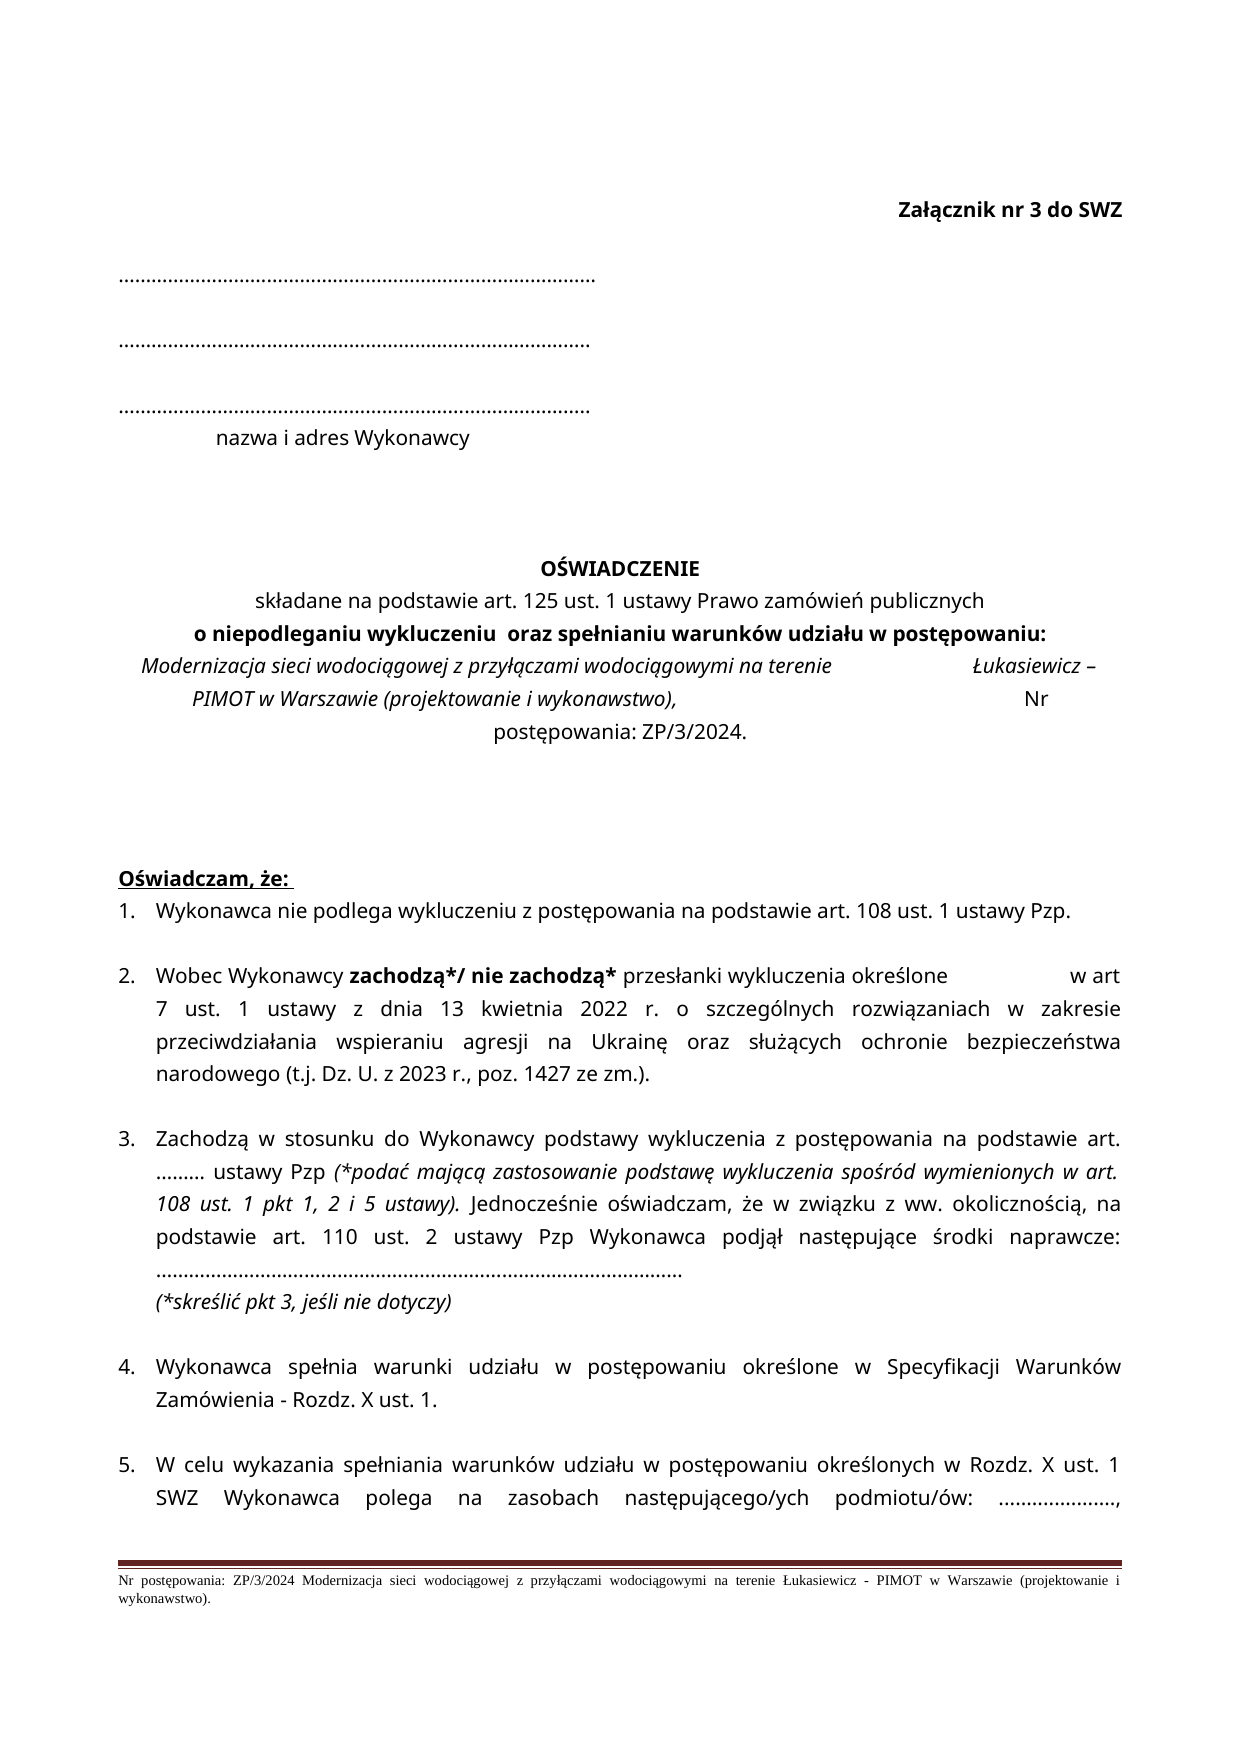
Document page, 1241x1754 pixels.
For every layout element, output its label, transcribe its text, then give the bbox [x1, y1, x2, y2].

text składane na podstawie art. 125 ust. 1 ustawy Prawo zamówień publicznych [118, 586, 1122, 615]
text …………………………………………………………………………… [118, 260, 1122, 289]
text ………………………………………………………………………….. [118, 391, 1122, 419]
text Modernizacja sieci wodociągowej z przyłączami wodociągowymi na terenie Łukasiewicz – PIMOT w Warszawie (projektowanie i wykonawstwo), Nr postępowania: ZP/3/2024. [118, 652, 1122, 745]
text nazwa i adres Wykonawcy [118, 423, 1122, 452]
text ………………………………………………………………………….. [118, 326, 1122, 354]
list Wobec Wykonawcy zachodzą*/ nie zachodzą* przesłanki wykluczenia określone w art 7 ust. 1 ustawy z dnia 13 kwietnia 2022 r. o szczególnych rozwiązaniach w zakresie przeciwdziałania wspieraniu agresji na Ukrainę oraz służących ochronie bezpieczeństwa narodowego (t.j. Dz. U. z 2023 r., poz. 1427 ze zm.). [118, 962, 1122, 1088]
text OŚWIADCZENIE [118, 554, 1122, 582]
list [118, 1450, 1122, 1511]
text Oświadczam, że: [118, 864, 1122, 892]
text o niepodleganiu wykluczeniu oraz spełnianiu warunków udziału w postępowaniu: [118, 619, 1122, 647]
list Wykonawca spełnia warunki udziału w postępowaniu określone w Specyfikacji Warunków Zamówienia - Rozdz. X ust. 1. [118, 1352, 1122, 1413]
text Załącznik nr 3 do SWZ [118, 195, 1122, 223]
list Zachodzą w stosunku do Wykonawcy podstawy wykluczenia z postępowania na podstawie art. ……… ustawy Pzp (*podać mającą zastosowanie podstawę wykluczenia spośród wymienionych w art. 108 ust. 1 pkt 1, 2 i 5 ustawy). Jednocześnie oświadczam, że w związku z ww. okolicznością, na podstawie art. 110 ust. 2 ustawy Pzp Wykonawca podjął następujące środki naprawcze:…………………………………………………………………………………… [118, 1124, 1122, 1283]
list (*skreślić pkt 3, jeśli nie dotyczy) [156, 1287, 1122, 1316]
list Wykonawca nie podlega wykluczeniu z postępowania na podstawie art. 108 ust. 1 ustawy Pzp. [118, 896, 1122, 925]
